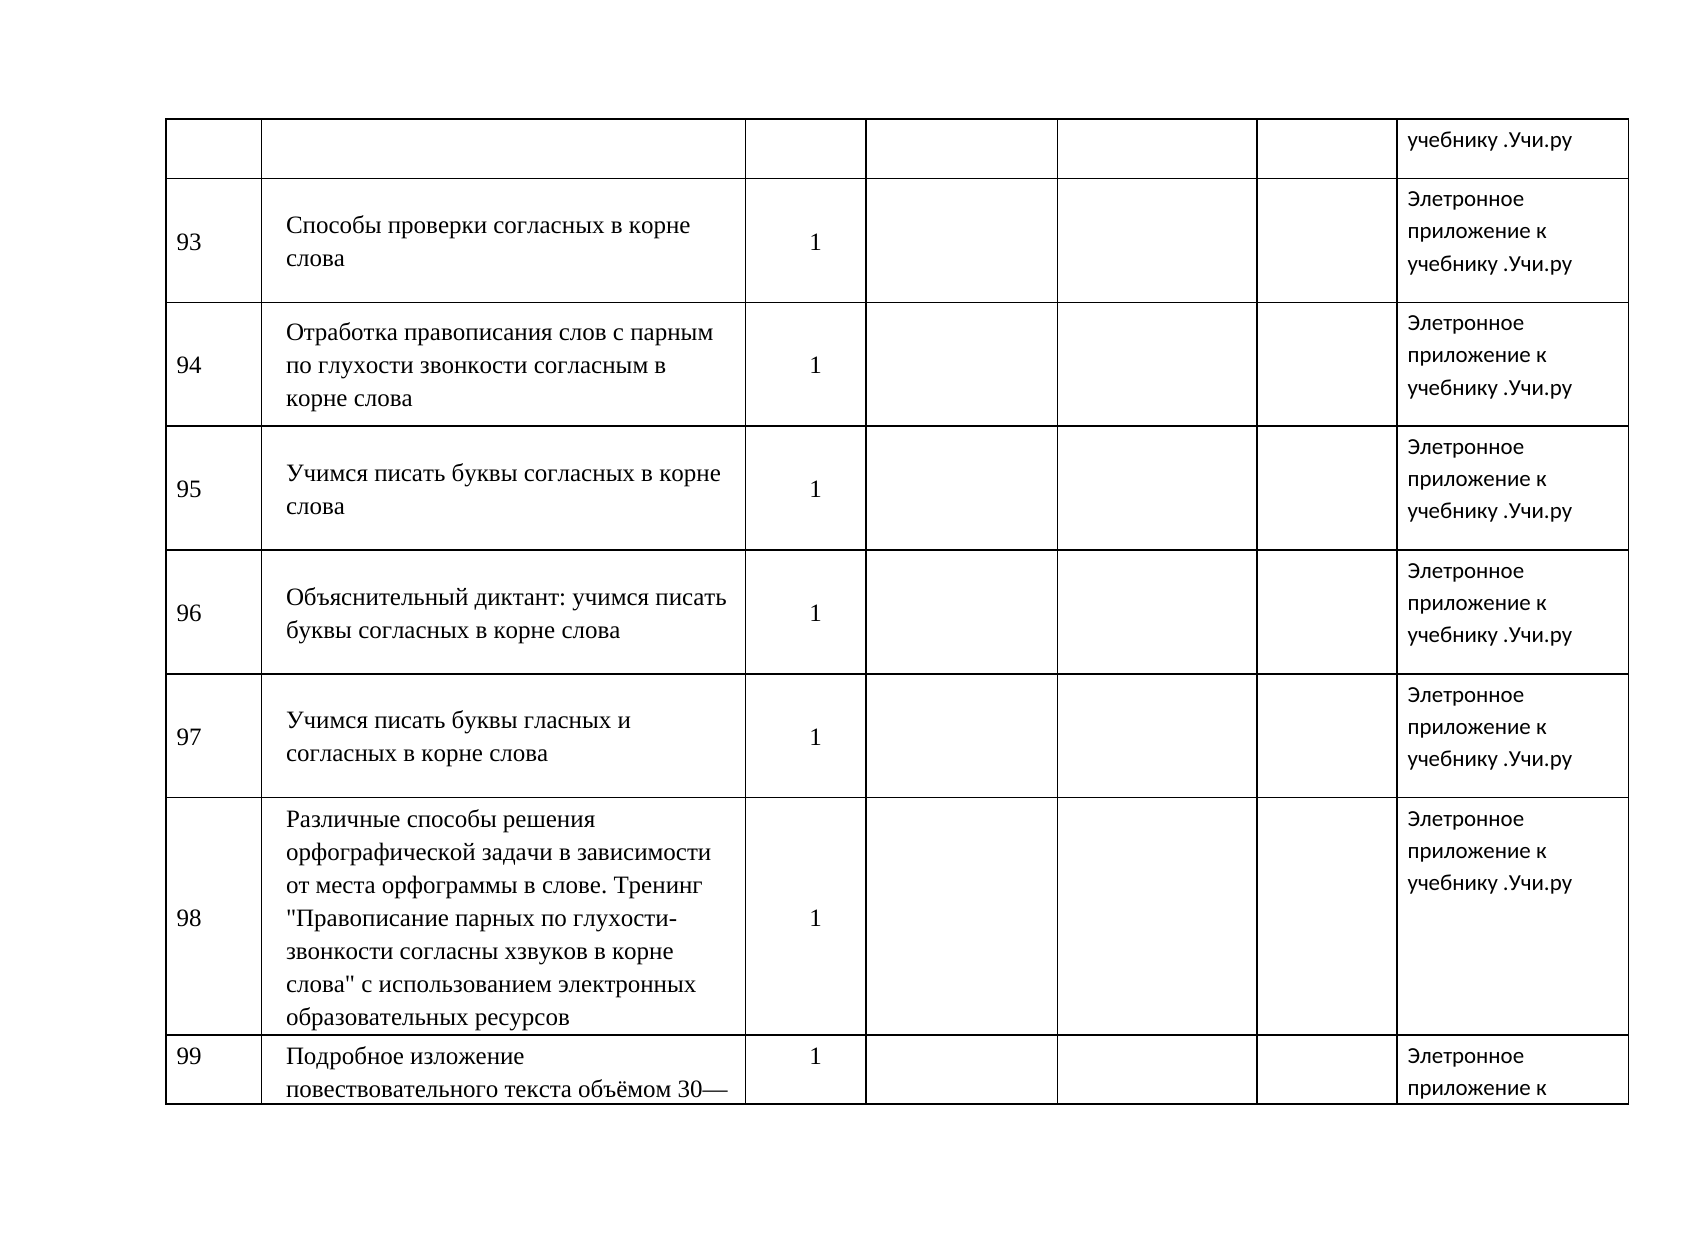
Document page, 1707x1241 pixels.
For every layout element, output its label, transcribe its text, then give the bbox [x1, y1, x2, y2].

table_cell [867, 1036, 1057, 1103]
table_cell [1398, 120, 1628, 178]
table_cell [867, 179, 1057, 301]
table_cell [867, 798, 1057, 1034]
table_cell Элетронное приложение к учебнику .Учи.ру [1398, 427, 1628, 549]
table_cell 1 [746, 1036, 865, 1103]
table_cell Учимся писать буквы гласных и согласных в корне слова [262, 675, 745, 797]
table_cell 1 [746, 798, 865, 1034]
table_cell [867, 303, 1057, 425]
table_cell [1058, 427, 1256, 549]
table_cell [867, 120, 1057, 178]
table_cell 92 [167, 120, 261, 178]
table_cell 1 [746, 120, 865, 178]
table_cell [1058, 179, 1256, 301]
table_cell Отработка правописания слов с парным по глухости звонкости согласным в корне слова [262, 303, 745, 425]
table_cell 1 [746, 551, 865, 673]
table_cell Способы проверки согласных в корне слова [262, 179, 745, 301]
table_cell 1 [746, 427, 865, 549]
table_cell [1258, 675, 1396, 797]
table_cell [1398, 798, 1628, 1034]
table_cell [1398, 179, 1628, 301]
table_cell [262, 1036, 745, 1103]
table_cell 1 [746, 179, 865, 301]
table_cell Элетронное приложение к учебнику .Учи.ру [1398, 551, 1628, 673]
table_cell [1398, 1036, 1628, 1103]
table_cell [1258, 120, 1396, 178]
table_cell [1058, 551, 1256, 673]
table_cell [1058, 1036, 1256, 1103]
table_cell [1258, 551, 1396, 673]
table_cell Различные способы решения орфографической задачи в зависимости от места орфограммы в слове. Тренинг "Правописание парных по глухости-звонкости согласны хзвуков в корне слова" с использованием электронных образовательных ресурсов [262, 798, 745, 1034]
table_cell 99 [167, 1036, 261, 1103]
table_cell [1058, 675, 1256, 797]
table_cell 95 [167, 427, 261, 549]
table_cell 94 [167, 303, 261, 425]
table_cell [867, 427, 1057, 549]
table_cell 96 [167, 551, 261, 673]
table_cell [867, 675, 1057, 797]
table_cell [1258, 427, 1396, 549]
table_cell [1258, 303, 1396, 425]
table_cell Элетронное приложение к учебнику .Учи.ру [1398, 303, 1628, 425]
table_cell [1258, 798, 1396, 1034]
table_cell Объяснительный диктант: учимся писать буквы согласных в корне слова [262, 551, 745, 673]
table_cell 1 [746, 675, 865, 797]
table_cell 1 [746, 303, 865, 425]
table_cell [1058, 303, 1256, 425]
table_cell 98 [167, 798, 261, 1034]
table_cell 97 [167, 675, 261, 797]
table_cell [262, 120, 745, 178]
table_cell [1058, 798, 1256, 1034]
table_cell [867, 551, 1057, 673]
table_cell Элетронное приложение к учебнику .Учи.ру [1398, 675, 1628, 797]
table_cell [1258, 1036, 1396, 1103]
table_cell Учимся писать буквы согласных в корне слова [262, 427, 745, 549]
table_cell [1258, 179, 1396, 301]
table_cell [1058, 120, 1256, 178]
table_cell 93 [167, 179, 261, 301]
